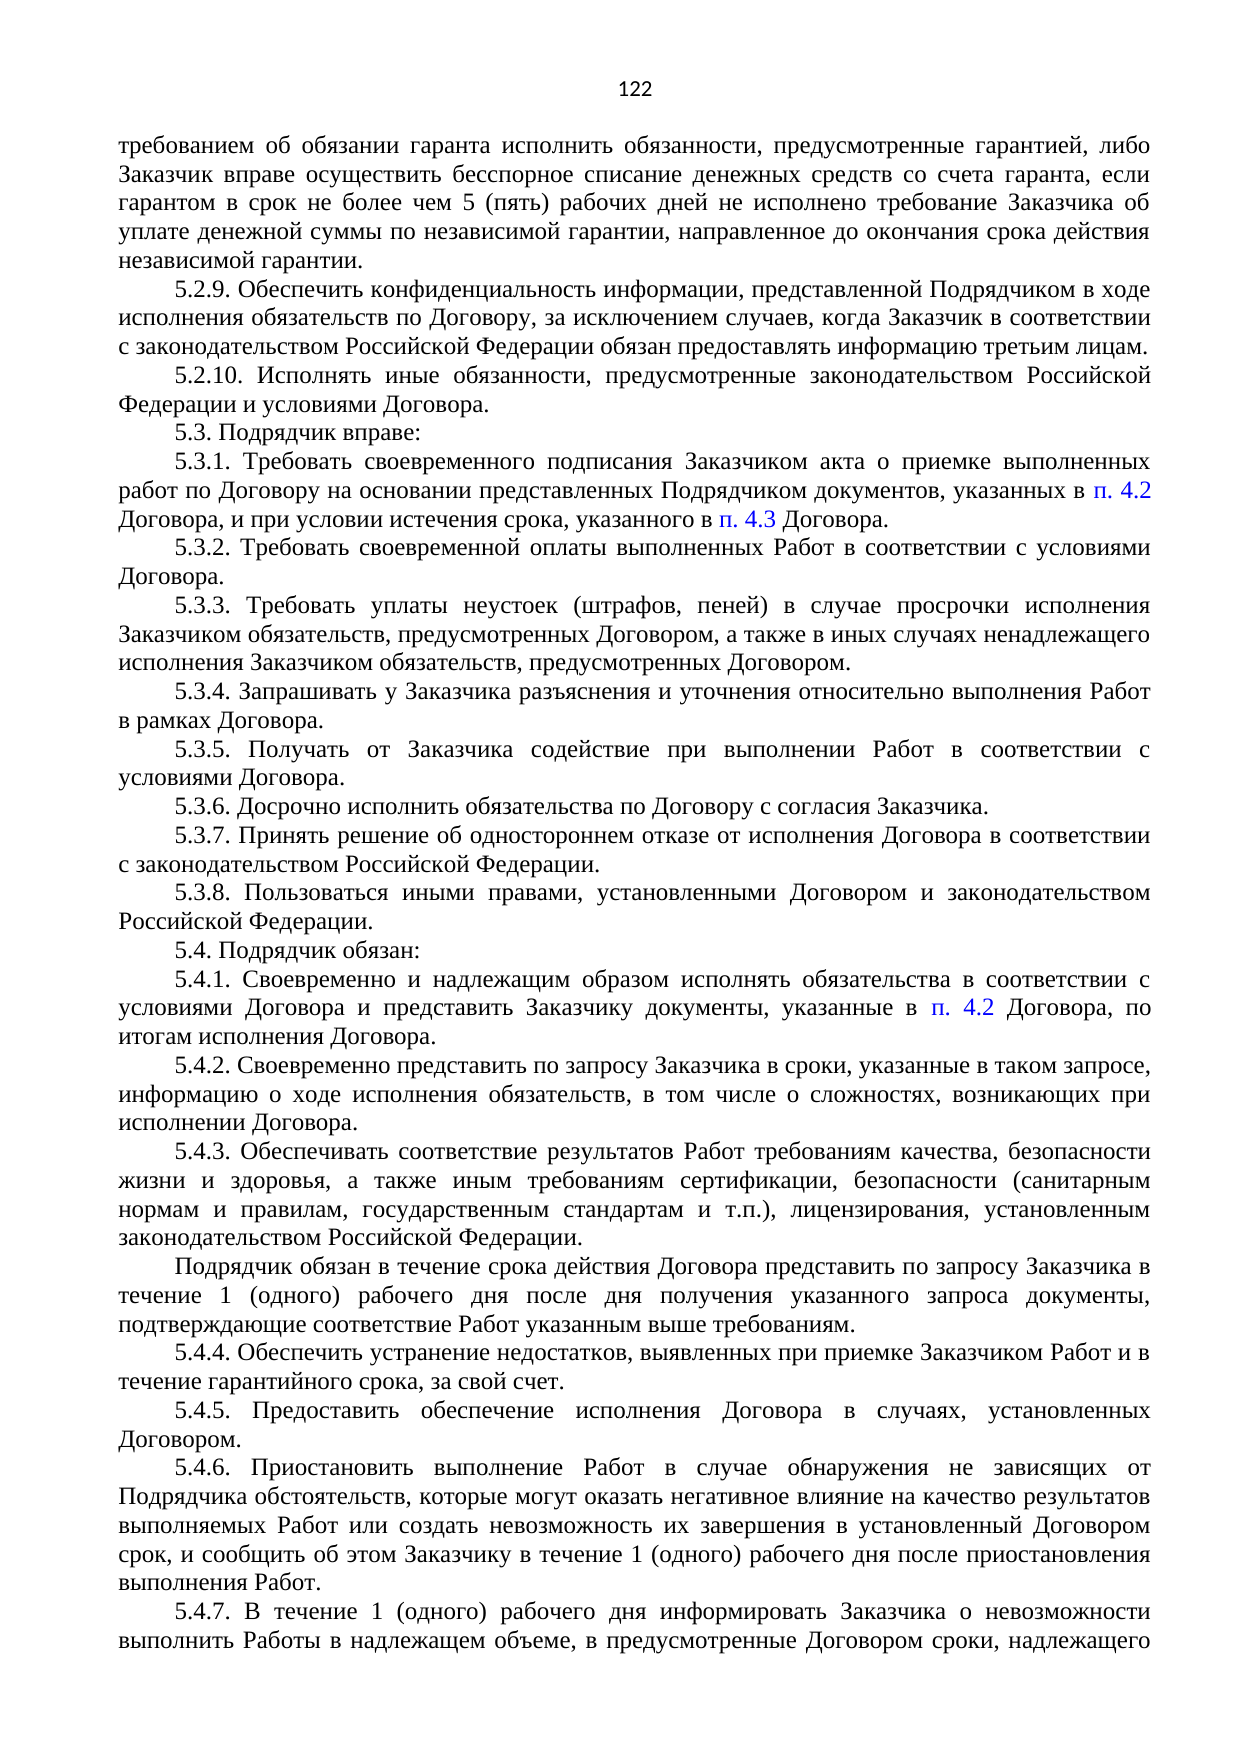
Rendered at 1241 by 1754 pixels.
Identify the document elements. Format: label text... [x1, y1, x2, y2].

text 5.4.1. Своевременно и надлежащим образом исполнять обязательства в соответствии с условиями Договора и представить Заказчику документы, указанные в п. 4.2 Договора, по итогам исполнения Договора. [118, 964, 1152, 1050]
text 5.3.8. Пользоваться иными правами, установленными Договором и законодательством Российской Федерации. [118, 877, 1152, 935]
text 5.4.5. Предоставить обеспечение исполнения Договора в случаях, установленных Договором. [118, 1395, 1152, 1452]
text 5.4.4. Обеспечить устранение недостатков, выявленных при приемке Заказчиком Работ и в течение гарантийного срока, за свой счет. [118, 1337, 1152, 1395]
text 5.3.1. Требовать своевременного подписания Заказчиком акта о приемке выполненных работ по Договору на основании представленных Подрядчиком документов, указанных в п. 4.2 Договора, и при условии истечения срока, указанного в п. 4.3 Договора. [118, 446, 1152, 532]
text 5.3.5. Получать от Заказчика содействие при выполнении Работ в соответствии с условиями Договора. [118, 734, 1152, 791]
text 5.4.6. Приостановить выполнение Работ в случае обнаружения не зависящих от Подрядчика обстоятельств, которые могут оказать негативное влияние на качество результатов выполняемых Работ или создать невозможность их завершения в установленный Договором срок, и сообщить об этом Заказчику в течение 1 (одного) рабочего дня после приостановления выполнения Работ. [118, 1452, 1152, 1596]
text 5.3.7. Принять решение об одностороннем отказе от исполнения Договора в соответствии с законодательством Российской Федерации. [118, 820, 1152, 877]
text 5.3.4. Запрашивать у Заказчика разъяснения и уточнения относительно выполнения Работ в рамках Договора. [118, 676, 1152, 734]
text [118, 1596, 1152, 1654]
text 5.2.9. Обеспечить конфиденциальность информации, представленной Подрядчиком в ходе исполнения обязательств по Договору, за исключением случаев, когда Заказчик в соответствии с законодательством Российской Федерации обязан предоставлять информацию третьим лицам. [118, 274, 1152, 360]
text 5.3.3. Требовать уплаты неустоек (штрафов, пеней) в случае просрочки исполнения Заказчиком обязательств, предусмотренных Договором, а также в иных случаях ненадлежащего исполнения Заказчиком обязательств, предусмотренных Договором. [118, 590, 1152, 676]
text 5.3.6. Досрочно исполнить обязательства по Договору с согласия Заказчика. [118, 791, 1152, 820]
text Подрядчик обязан в течение срока действия Договора представить по запросу Заказчика в течение 1 (одного) рабочего дня после дня получения указанного запроса документы, подтверждающие соответствие Работ указанным выше требованиям. [118, 1251, 1152, 1337]
text 5.3.2. Требовать своевременной оплаты выполненных Работ в соответствии с условиями Договора. [118, 532, 1152, 590]
text 5.4.2. Своевременно представить по запросу Заказчика в сроки, указанные в таком запросе, информацию о ходе исполнения обязательств, в том числе о сложностях, возникающих при исполнении Договора. [118, 1050, 1152, 1136]
text 5.4. Подрядчик обязан: [118, 935, 1152, 964]
text 5.4.3. Обеспечивать соответствие результатов Работ требованиям качества, безопасности жизни и здоровья, а также иным требованиям сертификации, безопасности (санитарным нормам и правилам, государственным стандартам и т.п.), лицензирования, установленным законодательством Российской Федерации. [118, 1136, 1152, 1251]
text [118, 130, 1152, 274]
text 5.2.10. Исполнять иные обязанности, предусмотренные законодательством Российской Федерации и условиями Договора. [118, 360, 1152, 417]
text 5.3. Подрядчик вправе: [118, 417, 1152, 446]
